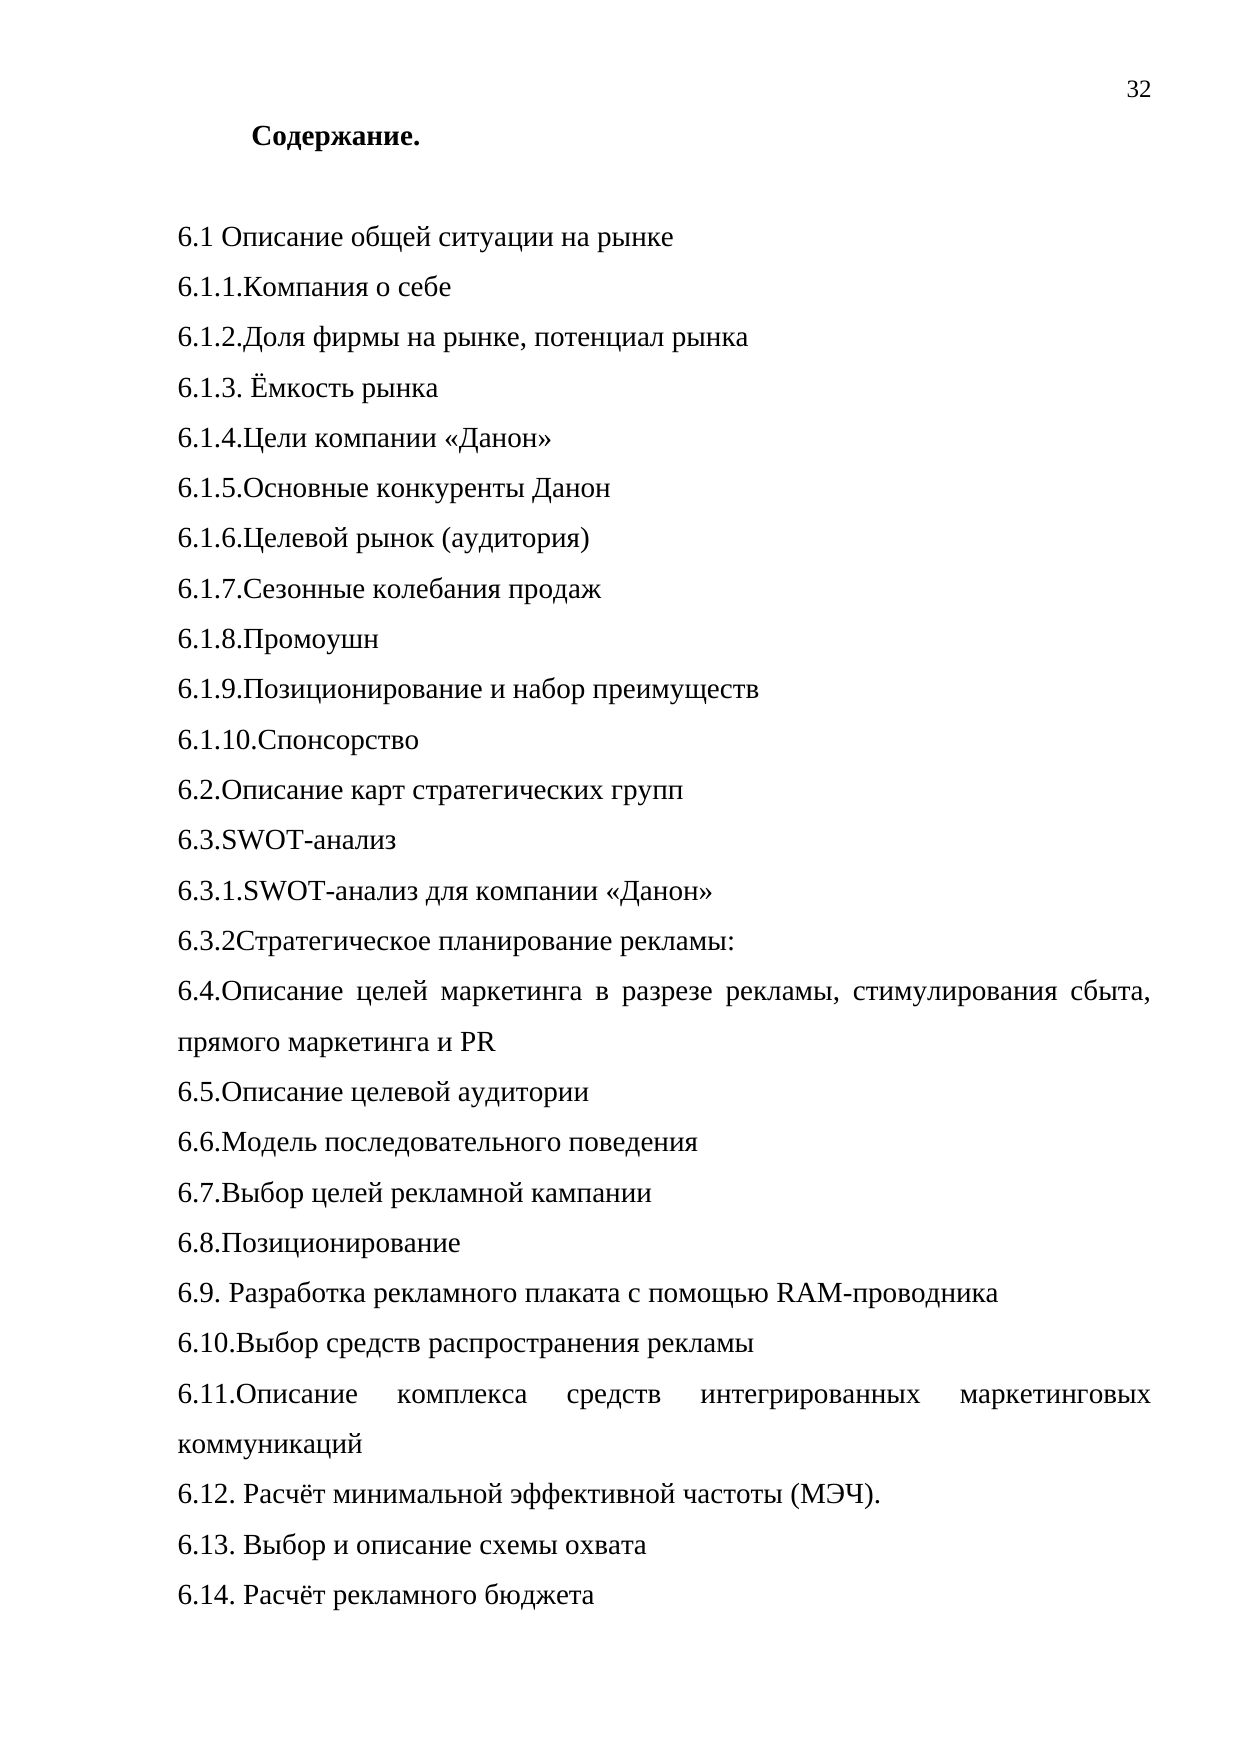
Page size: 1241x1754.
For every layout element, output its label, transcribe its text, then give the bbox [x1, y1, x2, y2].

text 6.10.Выбор средств распространения рекламы [177, 1326, 1152, 1359]
text 6.2.Описание карт стратегических групп [177, 772, 1152, 806]
text 6.3.1.SWOT-анализ для компании «Данон» [177, 873, 1152, 906]
text 6.1.1.Компания о себе [177, 269, 1152, 303]
text Содержание. [177, 118, 1152, 152]
text 6.1.7.Сезонные колебания продаж [177, 571, 1152, 604]
text 6.8.Позиционирование [177, 1225, 1152, 1258]
text 6.13. Выбор и описание схемы охвата [177, 1527, 1152, 1560]
text 6.1.4.Цели компании «Данон» [177, 420, 1152, 453]
text 6.12. Расчёт минимальной эффективной частоты (МЭЧ). [177, 1477, 1152, 1510]
text 6.6.Модель последовательного поведения [177, 1124, 1152, 1158]
text 6.1.6.Целевой рынок (аудитория) [177, 521, 1152, 554]
text 6.3.SWOT-анализ [177, 822, 1152, 856]
text 6.5.Описание целевой аудитории [177, 1074, 1152, 1108]
text 6.1.3. Ёмкость рынка [177, 370, 1152, 403]
text 6.14. Расчёт рекламного бюджета [177, 1577, 1152, 1611]
text 6.1 Описание общей ситуации на рынке [177, 219, 1152, 252]
text 6.1.5.Основные конкуренты Данон [177, 470, 1152, 504]
text 6.3.2Стратегическое планирование рекламы: [177, 923, 1152, 957]
text 6.1.9.Позиционирование и набор преимуществ [177, 672, 1152, 705]
text 6.1.2.Доля фирмы на рынке, потенциал рынка [177, 319, 1152, 353]
text 6.7.Выбор целей рекламной кампании [177, 1175, 1152, 1208]
text 6.1.10.Спонсорство [177, 722, 1152, 755]
text 6.9. Разработка рекламного плаката с помощью RAM-проводника [177, 1275, 1152, 1309]
text 6.4.Описание целей маркетинга в разрезе рекламы, стимулирования сбыта, прямого маркетинга и PR [177, 973, 1152, 1057]
text 6.1.8.Промоушн [177, 621, 1152, 655]
text 6.11.Описание комплекса средств интегрированных маркетинговых коммуникаций [177, 1376, 1152, 1460]
